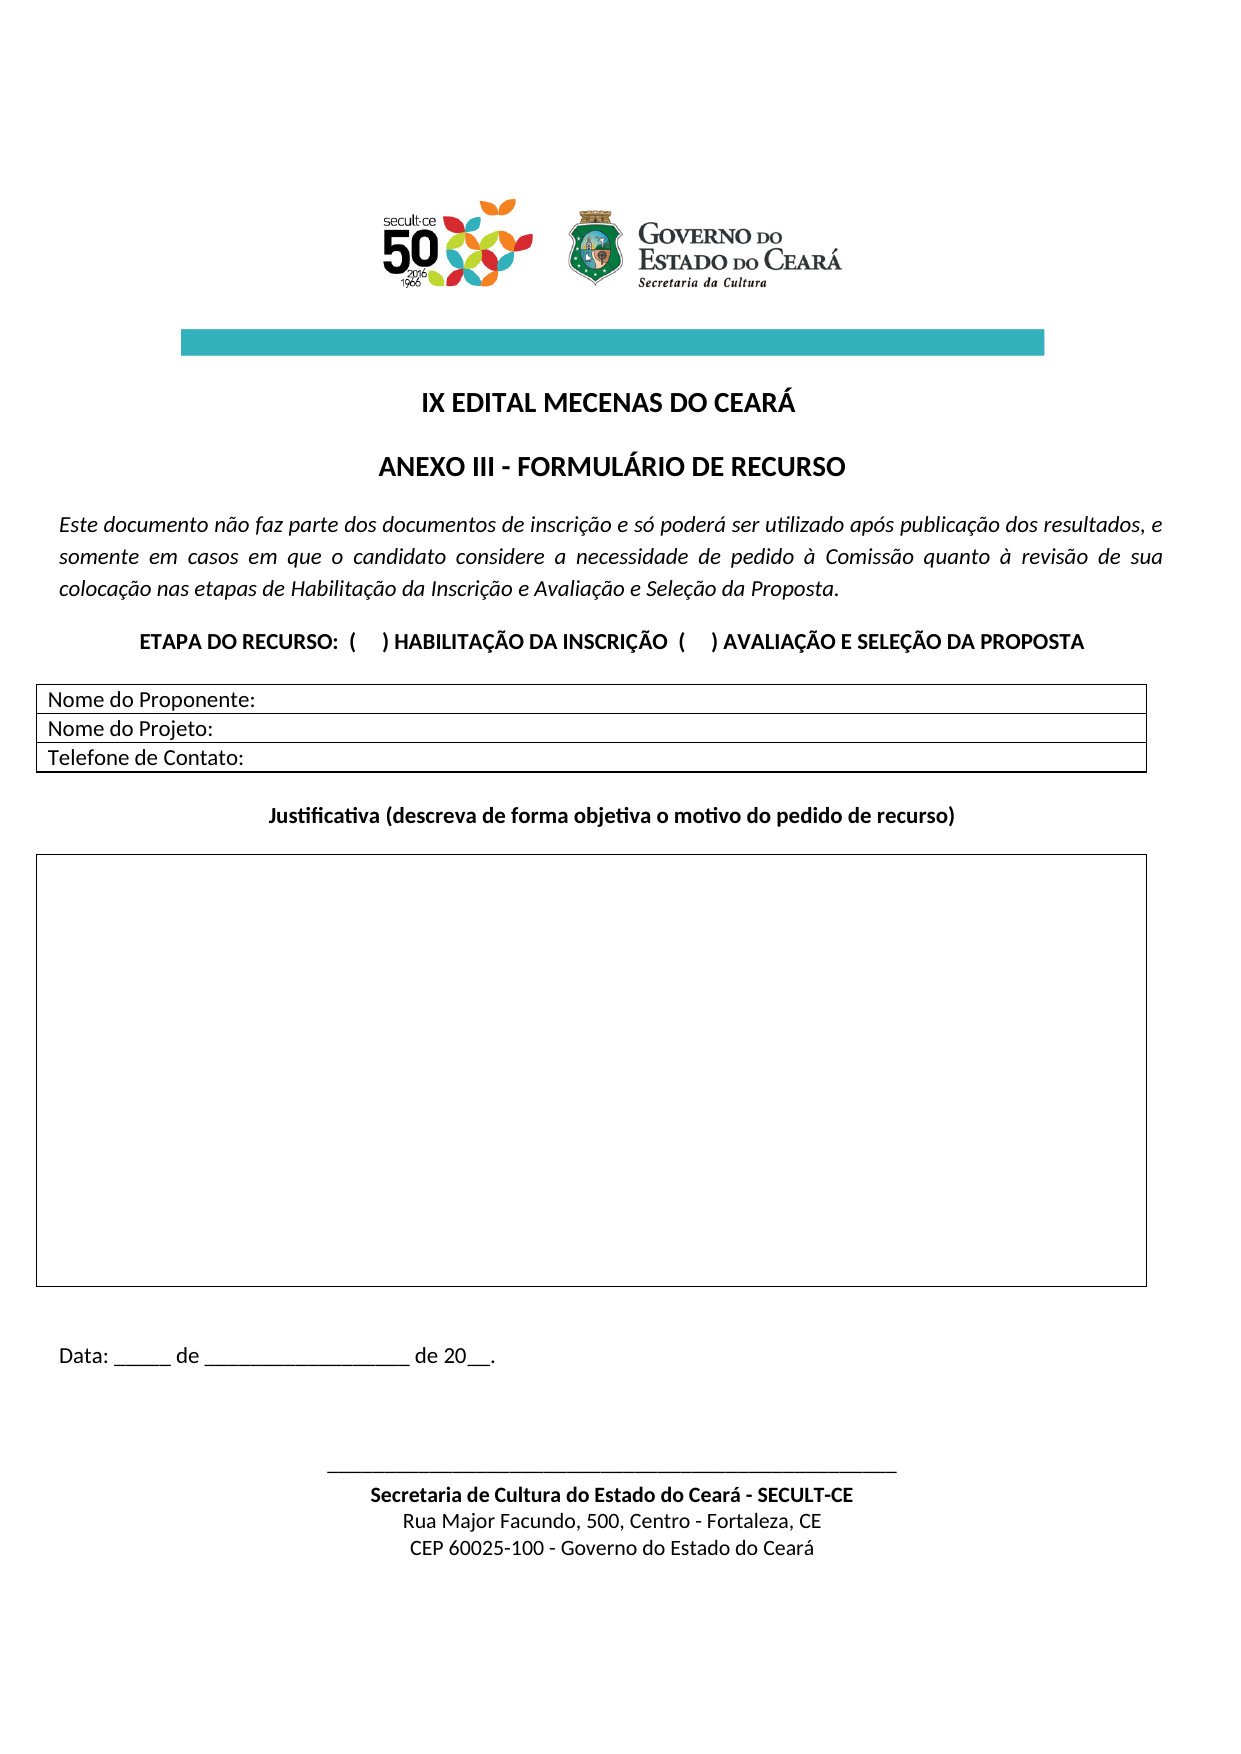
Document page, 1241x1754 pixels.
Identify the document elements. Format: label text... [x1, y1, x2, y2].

table_header [37, 855, 1146, 1286]
table_cell Telefone de Contato: [37, 743, 1146, 771]
text IX EDITAL MECENAS DO CEARÁ [60, 384, 1156, 419]
text Justificativa (descreva de forma objetiva o motivo do pedido de recurso) [59, 801, 1165, 829]
text ETAPA DO RECURSO: ( ) HABILITAÇÃO DA INSCRIÇÃO ( ) AVALIAÇÃO E SELEÇÃO DA PROPOSTA [59, 627, 1165, 655]
text ANEXO III - FORMULÁRIO DE RECURSO [59, 448, 1165, 484]
table_cell Nome do Projeto: [37, 714, 1146, 742]
table_header Nome do Proponente: [37, 685, 1146, 713]
text __________________________________________________ [59, 1448, 1165, 1476]
text Data: _____ de __________________ de 20__. [59, 1341, 1165, 1369]
text Este documento não faz parte dos documentos de inscrição e só poderá ser utilizado após publicação dos resultados, e somente em casos em que o candidato considere a necessidade de pedido à Comissão quanto à revisão de sua colocação nas etapas de Habilitação da Inscrição e Avaliação e Seleção da Proposta. [59, 510, 1165, 602]
picture [179, 148, 1045, 356]
